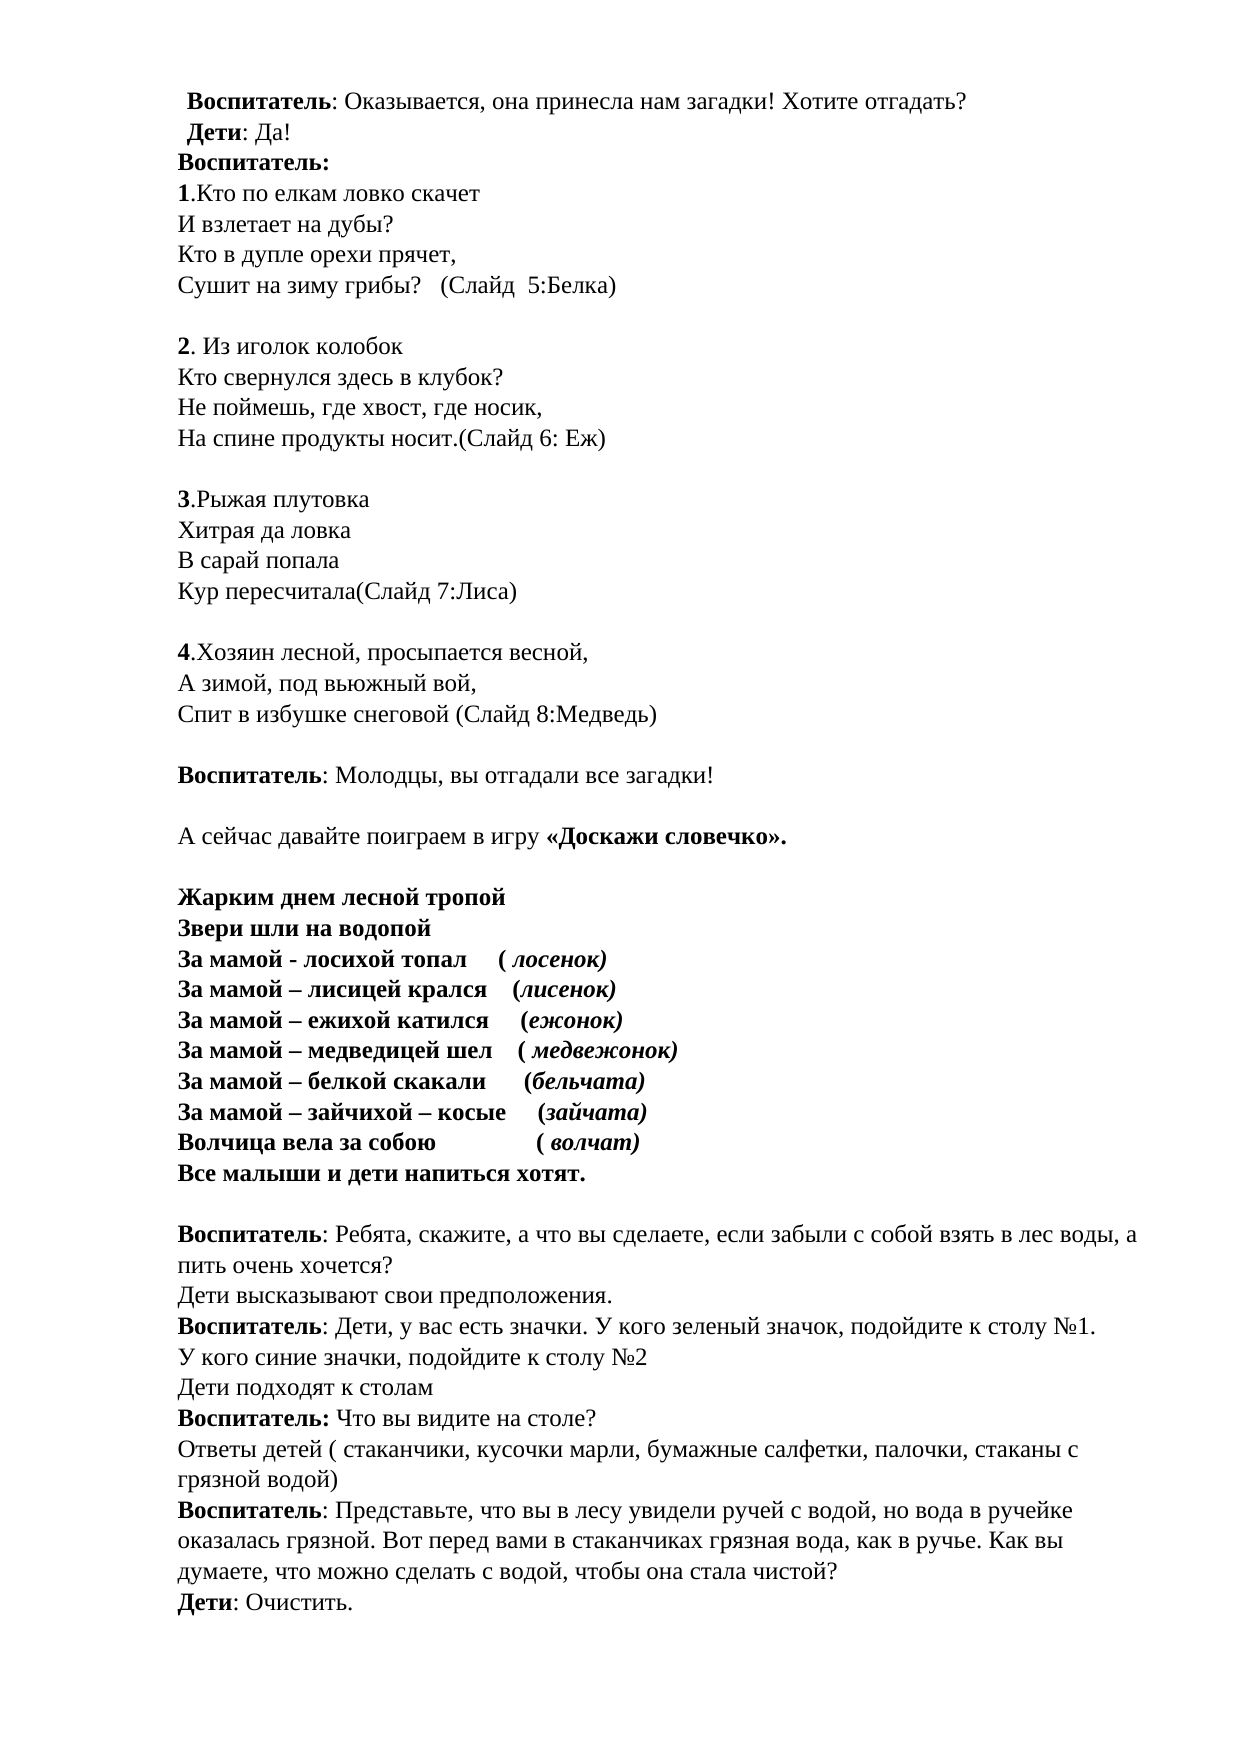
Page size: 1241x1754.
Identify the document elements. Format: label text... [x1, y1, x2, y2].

text Дети: Да! [187, 115, 1152, 146]
text Звери шли на водопой [177, 911, 1152, 942]
text А сейчас давайте поиграем в игру «Доскажи словечко». [177, 819, 1152, 850]
text За мамой – белкой скакали (бельчата) [177, 1064, 1152, 1095]
text Кур пересчитала(Слайд 7:Лиса) [177, 574, 1152, 605]
text Воспитатель: Дети, у вас есть значки. У кого зеленый значок, подойдите к столу №1. [177, 1309, 1152, 1340]
text Сушит на зиму грибы? (Слайд 5:Белка) [177, 268, 1152, 299]
text А зимой, под вьюжный вой, [177, 666, 1152, 697]
text Волчица вела за собою ( волчат) [177, 1126, 1152, 1156]
text Спит в избушке снеговой (Слайд 8:Медведь) [177, 697, 1152, 727]
text Кто в дупле орехи прячет, [177, 237, 1152, 268]
text Кто свернулся здесь в клубок? [177, 360, 1152, 391]
text 2. Из иголок колобок [177, 329, 1152, 360]
text Хитрая да ловка [177, 513, 1152, 544]
text Жарким днем лесной тропой [177, 881, 1152, 911]
text Воспитатель: Оказывается, она принесла нам загадки! Хотите отгадать? [187, 84, 1152, 115]
text В сарай попала [177, 544, 1152, 574]
text За мамой – ежихой катился (ежонок) [177, 1003, 1152, 1034]
text 4.Хозяин лесной, просыпается весной, [177, 636, 1152, 666]
text Воспитатель: Представьте, что вы в лесу увидели ручей с водой, но вода в ручейке оказалась грязной. Вот перед вами в стаканчиках грязная вода, как в ручье. Как вы думаете, что можно сделать с водой, чтобы она стала чистой? [177, 1493, 1152, 1585]
text За мамой – зайчихой – косые (зайчата) [177, 1095, 1152, 1126]
text 3.Рыжая плутовка [177, 482, 1152, 513]
text Дети высказывают свои предположения. [177, 1279, 1152, 1309]
text За мамой – медведицей шел ( медвежонок) [177, 1034, 1152, 1064]
text Все малыши и дети напиться хотят. [177, 1156, 1152, 1187]
text Дети подходят к столам [177, 1371, 1152, 1401]
text Дети: Очистить. [177, 1585, 1152, 1616]
text У кого синие значки, подойдите к столу №2 [177, 1340, 1152, 1371]
text Воспитатель: Что вы видите на столе? [177, 1401, 1152, 1432]
text Воспитатель: [177, 146, 1152, 176]
text Воспитатель: Молодцы, вы отгадали все загадки! [177, 758, 1152, 789]
text И взлетает на дубы? [177, 207, 1152, 237]
text На спине продукты носит.(Слайд 6: Еж) [177, 421, 1152, 452]
text За мамой - лосихой топал ( лосенок) [177, 942, 1152, 972]
text За мамой – лисицей крался (лисенок) [177, 972, 1152, 1003]
text Воспитатель: Ребята, скажите, а что вы сделаете, если забыли с собой взять в лес воды, а пить очень хочется? [177, 1217, 1152, 1279]
text Ответы детей ( стаканчики, кусочки марли, бумажные салфетки, палочки, стаканы с грязной водой) [177, 1432, 1152, 1493]
text 1.Кто по елкам ловко скачет [177, 176, 1152, 207]
text Не поймешь, где хвост, где носик, [177, 391, 1152, 421]
